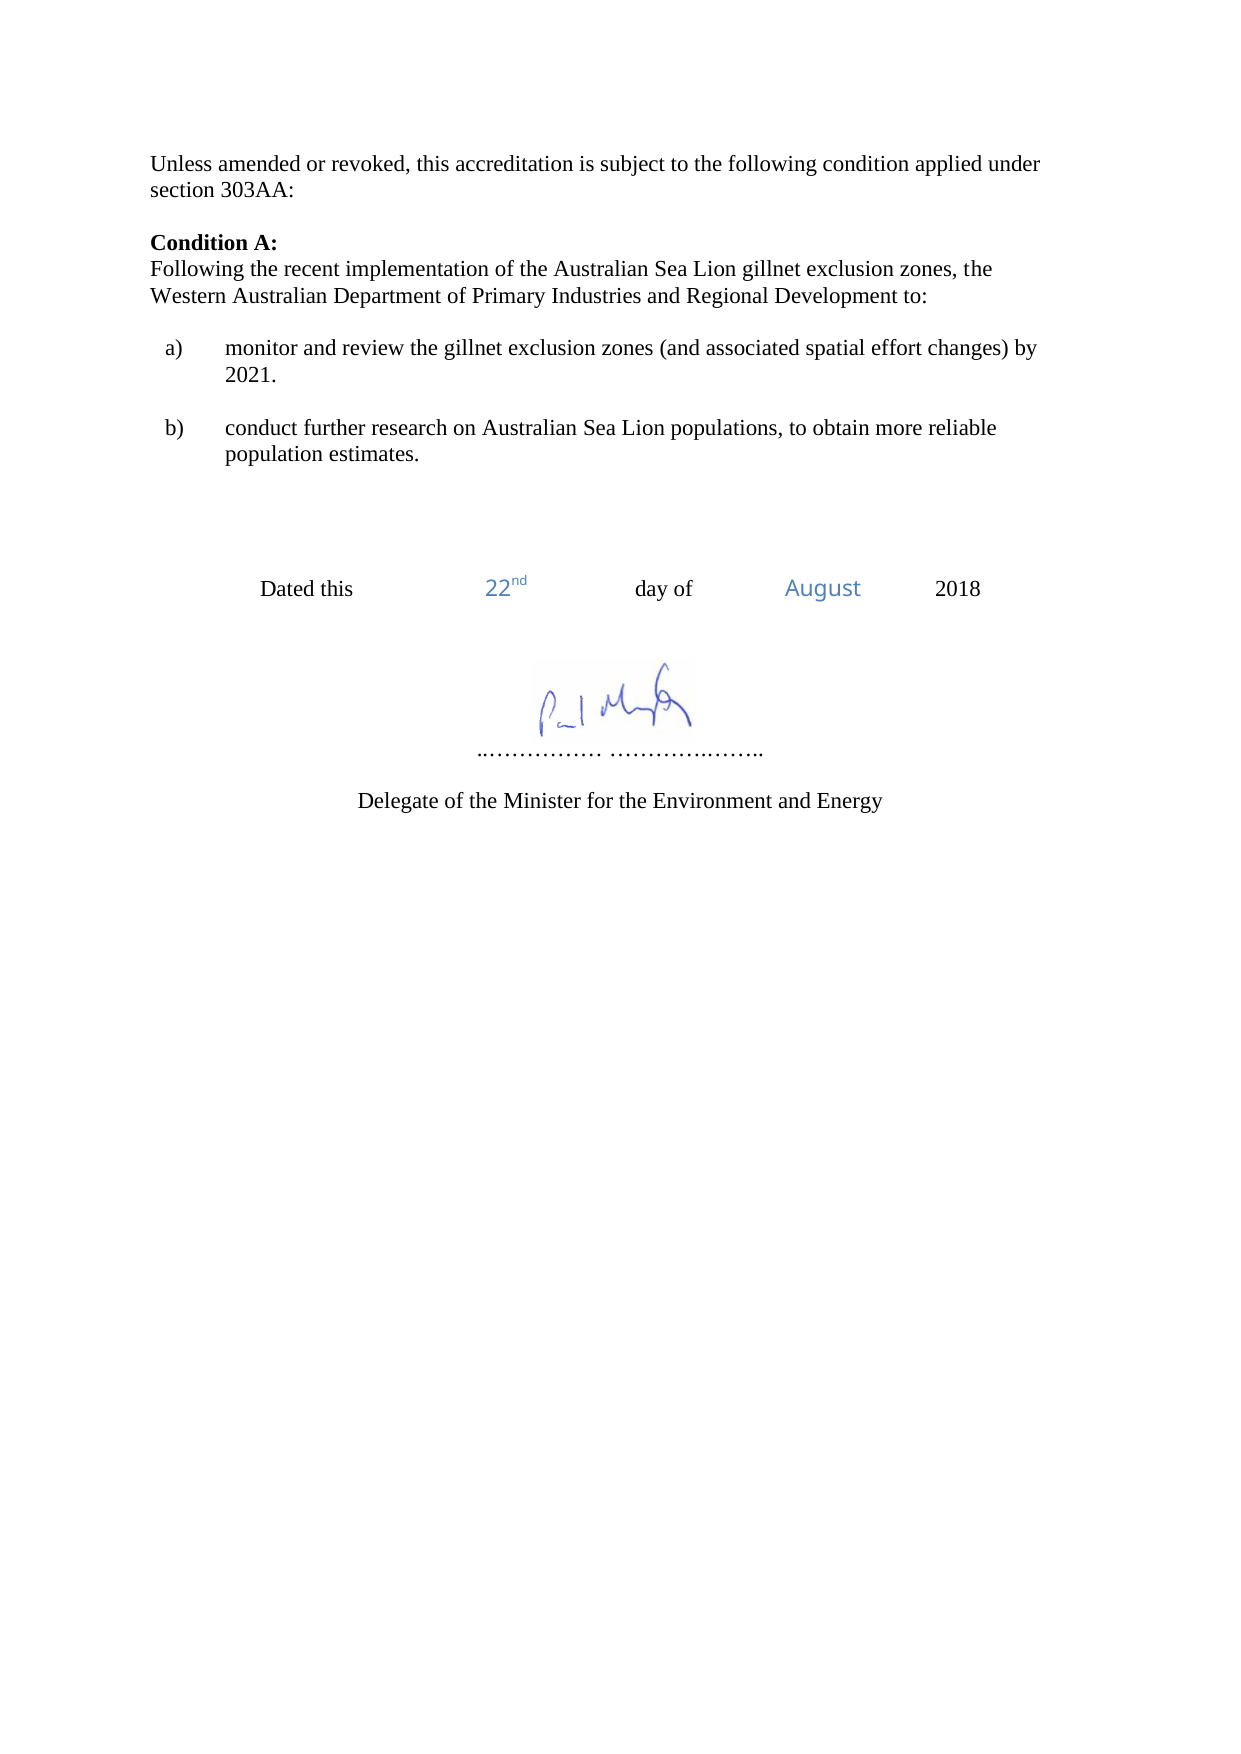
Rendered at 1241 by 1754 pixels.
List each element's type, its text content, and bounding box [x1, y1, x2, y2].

list monitor and review the gillnet exclusion zones (and associated spatial effort changes) by 2021. [165, 334, 1069, 387]
subtitle Dated this 22nd day of August 2018 [150, 572, 1090, 603]
text Condition A: [150, 229, 1069, 255]
text ..…………… ………….…….. [150, 735, 1090, 761]
list conduct further research on Australian Sea Lion populations, to obtain more reliable population estimates. [165, 413, 1069, 466]
text Following the recent implementation of the Australian Sea Lion gillnet exclusion zones, the Western Australian Department of Primary Industries and Regional Development to: [150, 255, 1069, 308]
picture [531, 659, 695, 735]
text Unless amended or revoked, this accreditation is subject to the following condition applied under section 303AA: [150, 150, 1069, 203]
text Delegate of the Minister for the Environment and Energy [150, 787, 1090, 814]
